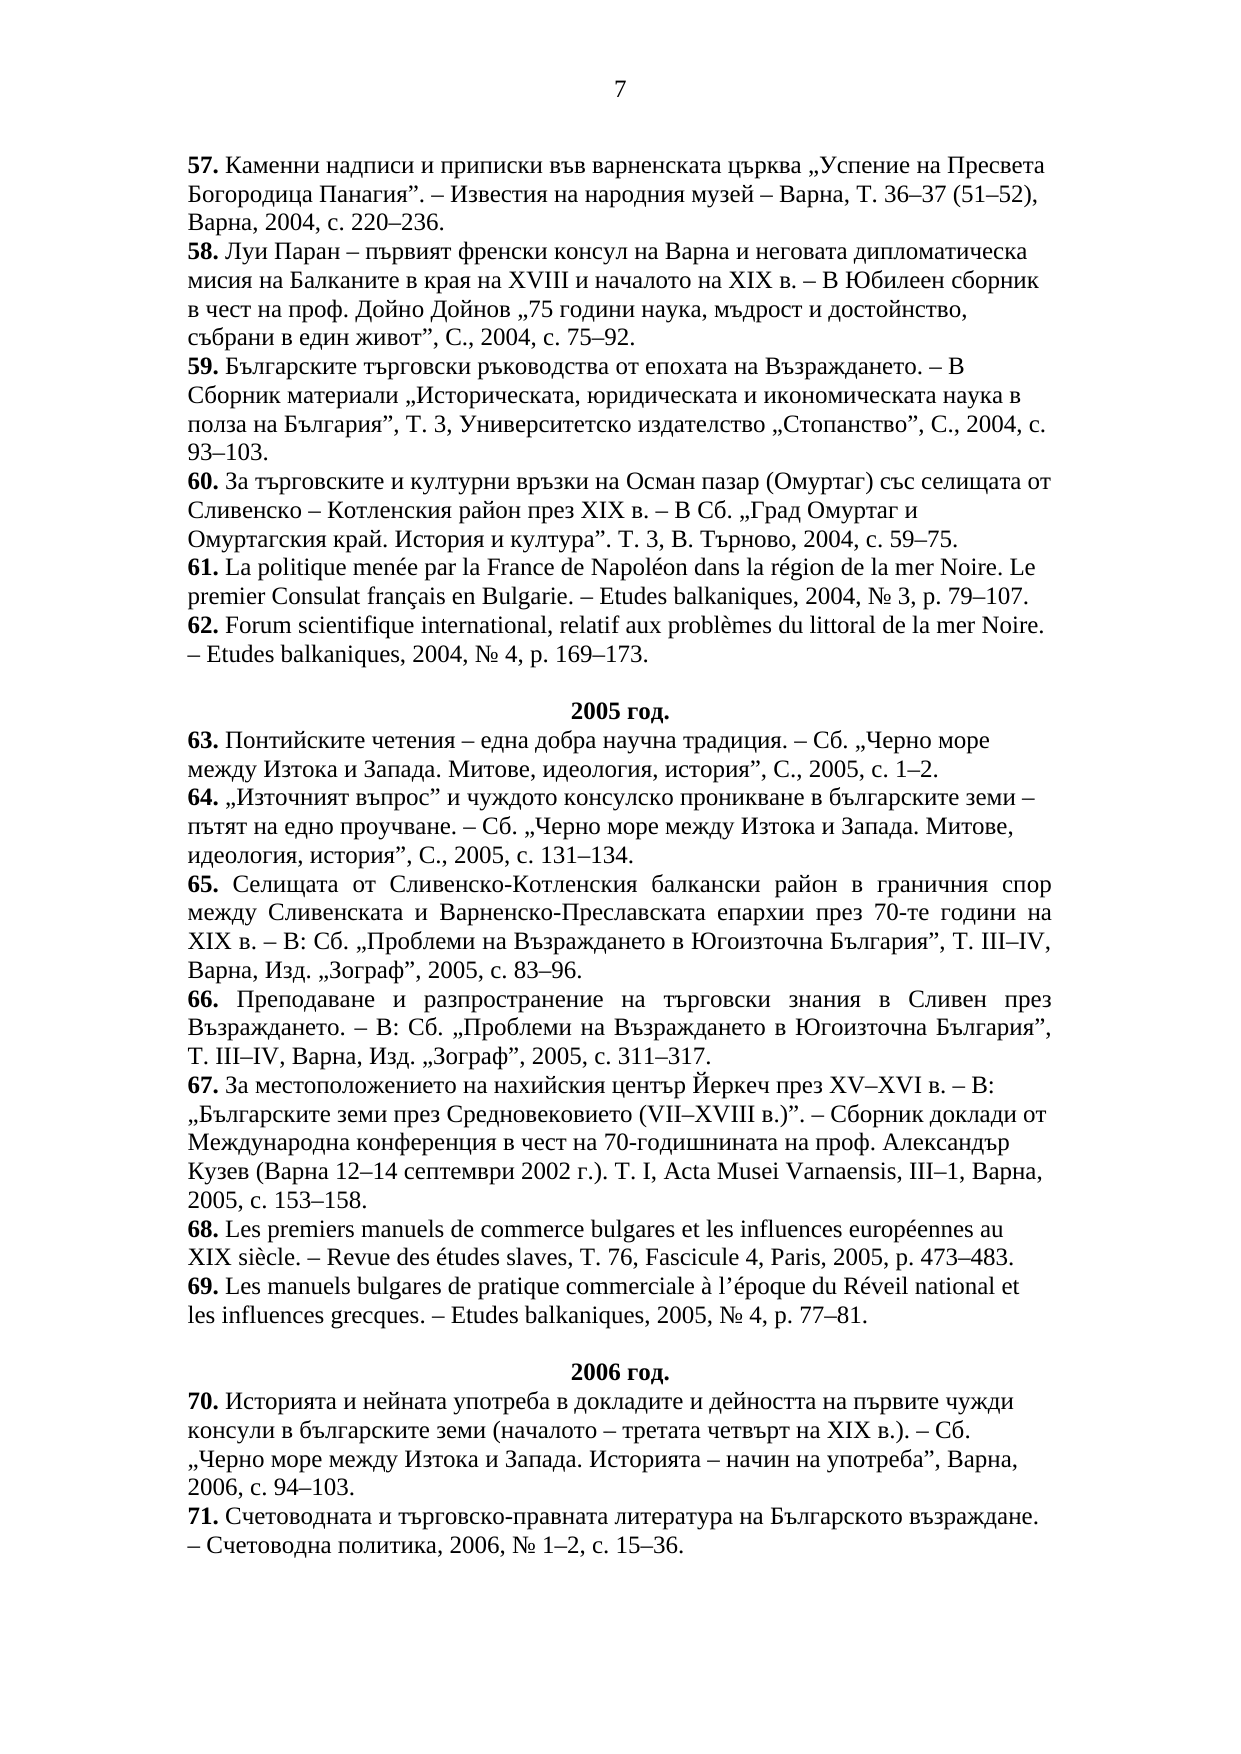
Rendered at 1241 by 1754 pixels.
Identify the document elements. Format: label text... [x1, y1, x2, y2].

text 69. Les manuels bulgares de pratique commerciale à l’époque du Réveil national et les influences grecques. – Etudes balkaniques, 2005, № 4, p. 77–81. [187, 1271, 1053, 1329]
text 66. Преподаване и разпространение на търговски знания в Сливен през Възраждането. – В: Сб. „Проблеми на Възраждането в Югоизточна България”, Т. IІІ–IV, Варна, Изд. „Зограф”, 2005, с. 311–317. [187, 984, 1053, 1070]
text 2006 год. [187, 1357, 1053, 1386]
text 2005 год. [187, 696, 1053, 725]
text 58. Луи Паран – първият френски консул на Варна и неговата дипломатическа мисия на Балканите в края на XVIII и началото на XIX в. – В Юбилеен сборник в чест на проф. Дойно Дойнов „75 години наука, мъдрост и достойнство, събрани в един живот”, С., 2004, с. 75–92. [187, 236, 1053, 351]
text 63. Понтийските четения – една добра научна традиция. – Сб. „Черно море между Изтока и Запада. Митове, идеология, история”, С., 2005, с. 1–2. [187, 725, 1053, 782]
text 70. Историята и нейната употреба в докладите и дейността на първите чужди консули в българските земи (началото – третата четвърт на XIX в.). – Сб. „Черно море между Изтока и Запада. Историята – начин на употреба”, Варна, 2006, с. 94–103. [187, 1386, 1053, 1501]
text 64. „Източният въпрос” и чуждото консулско проникване в българските земи – пътят на едно проучване. – Сб. „Черно море между Изтока и Запада. Митове, идеология, история”, С., 2005, с. 131–134. [187, 782, 1053, 869]
text 67. За местоположението на нахийския център Йеркеч през XV–XVI в. – В: „Българските земи през Средновековието (VII–XVIII в.)”. – Сборник доклади от Международна конференция в чест на 70-годишнината на проф. Александър Кузев (Варна 12–14 септември 2002 г.). Т. І, Acta Musei Varnaensis, ІІІ–1, Варна, 2005, с. 153–158. [187, 1070, 1053, 1214]
text 68. Les premiers manuels de commerce bulgares et les influences européennes au XIX siècle. – Revue des études slaves, T. 76, Fascicule 4, Paris, 2005, p. 473–483. [187, 1214, 1053, 1271]
text 71. Счетоводната и търговско-правната литература на Българското възраждане. – Счетоводна политика, 2006, № 1–2, с. 15–36. [187, 1501, 1053, 1559]
text 65. Селищата от Сливенско-Котленския балкански район в граничния спор между Сливенската и Варненско-Преславската епархии през 70-те години на XIX в. – В: Сб. „Проблеми на Възраждането в Югоизточна България”, Т. IІІ–IV, Варна, Изд. „Зограф”, 2005, с. 83–96. [187, 869, 1053, 984]
title 62. Forum scientifique international, relatif aux problèmes du littoral de la mer Noire. – Etudes balkaniques, 2004, № 4, p. 169–173. [187, 610, 1053, 667]
text 61. La politique menée par la France de Napoléon dans la région de la mer Noire. Le premier Consulat français en Bulgarie. – Etudes balkaniques, 2004, № 3, p. 79–107. [187, 552, 1053, 610]
text 59. Българските търговски ръководства от епохата на Възраждането. – В Сборник материали „Историческата, юридическата и икономическата наука в полза на България”, Т. 3, Университетско издателство „Стопанство”, С., 2004, с. 93–103. [187, 351, 1053, 466]
text 60. За търговските и културни връзки на Осман пазар (Омуртаг) със селищата от Сливенско – Котленския район през XIX в. – В Сб. „Град Омуртаг и Омуртагския край. История и култура”. Т. 3, В. Търново, 2004, с. 59–75. [187, 466, 1053, 552]
text 57. Каменни надписи и приписки във варненската църква „Успение на Пресвета Богородица Панагия”. – Известия на народния музей – Варна, Т. 36–37 (51–52), Варна, 2004, с. 220–236. [187, 150, 1053, 236]
